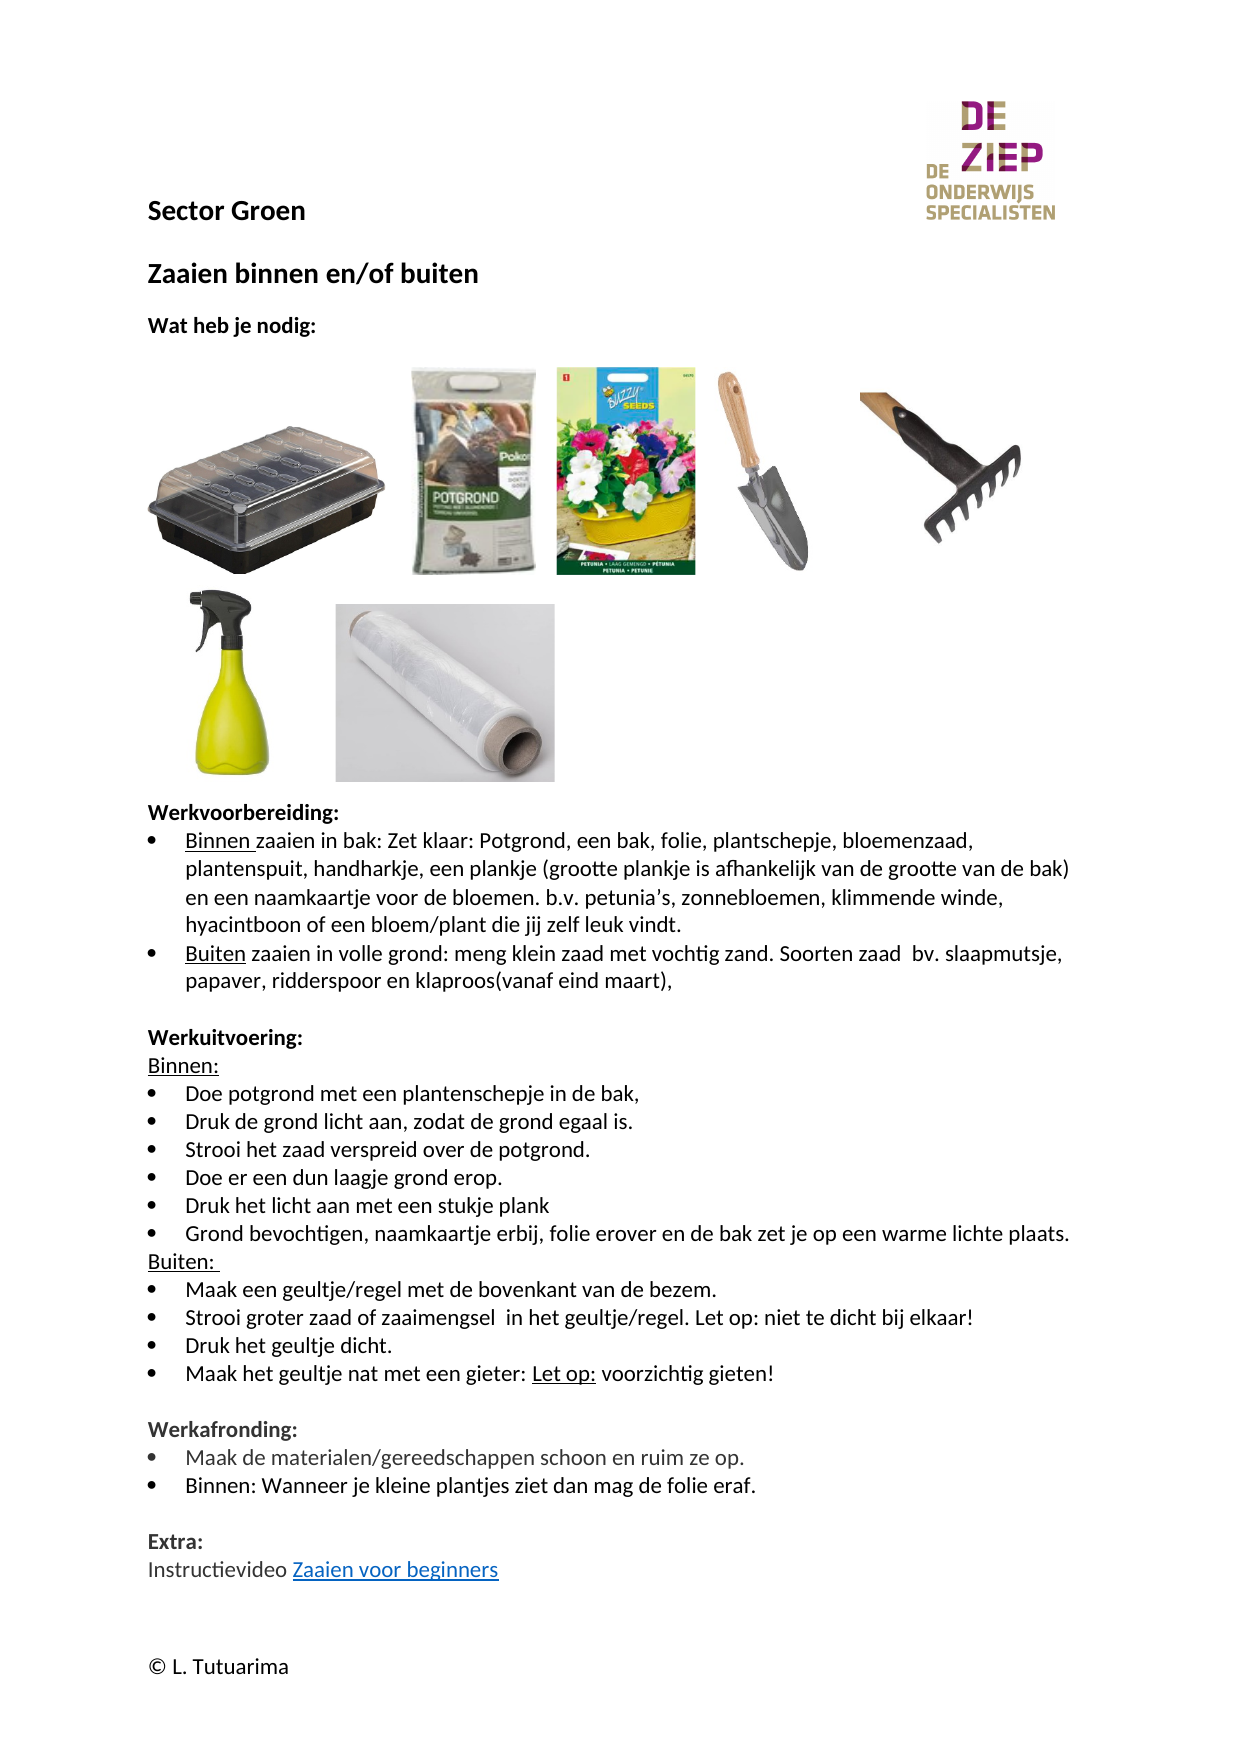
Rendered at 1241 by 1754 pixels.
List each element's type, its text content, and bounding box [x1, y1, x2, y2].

text Extra: [148, 1527, 1093, 1555]
picture [335, 604, 555, 782]
list Buiten zaaien in volle grond: meng klein zaad met vochtig zand. Soorten zaad bv. slaapmutsje, papaver, ridderspoor en klaproos(vanaf eind maart), [148, 939, 1093, 995]
list Doe potgrond met een plantenschepje in de bak, [148, 1079, 1093, 1107]
text Werkafronding: [148, 1415, 1093, 1443]
text Binnen: [148, 1051, 1093, 1079]
list Strooi groter zaad of zaaimengsel in het geultje/regel. Let op: niet te dicht bij elkaar! [148, 1303, 1093, 1331]
picture [860, 380, 1032, 557]
list Binnen zaaien in bak: Zet klaar: Potgrond, een bak, folie, plantschepje, bloemenzaad, plantenspuit, handharkje, een plankje (grootte plankje is afhankelijk van de grootte van de bak) en een naamkaartje voor de bloemen. b.v. petunia’s, zonnebloemen, klimmende winde, hyacintboon of een bloem/plant die jij zelf leuk vindt. [148, 827, 1093, 939]
list Druk het licht aan met een stukje plank [148, 1191, 1093, 1219]
list Maak het geultje nat met een gieter: Let op: voorzichtig gieten! [148, 1359, 1093, 1387]
picture [700, 367, 832, 575]
list Binnen: Wanneer je kleine plantjes ziet dan mag de folie eraf. [148, 1471, 1093, 1499]
text Zaaien binnen en/of buiten [148, 227, 1093, 291]
picture [926, 101, 1055, 220]
picture [556, 367, 696, 575]
list Grond bevochtigen, naamkaartje erbij, folie erover en de bak zet je op een warme lichte plaats. [148, 1219, 1093, 1247]
list Maak een geultje/regel met de bovenkant van de bezem. [148, 1275, 1093, 1303]
text Buiten: [148, 1247, 1093, 1275]
text Wat heb je nodig: [148, 312, 1093, 340]
text Instructievideo Zaaien voor beginners [148, 1555, 1093, 1583]
text Werkuitvoering: [148, 1023, 1093, 1051]
list Doe er een dun laagje grond erop. [148, 1163, 1093, 1191]
list Druk het geultje dicht. [148, 1331, 1093, 1359]
list Druk de grond licht aan, zodat de grond egaal is. [148, 1107, 1093, 1135]
picture [411, 367, 536, 575]
picture [147, 426, 386, 782]
list Strooi het zaad verspreid over de potgrond. [148, 1135, 1093, 1163]
list Maak de materialen/gereedschappen schoon en ruim ze op. [148, 1443, 1093, 1471]
text Werkvoorbereiding: [148, 798, 1093, 827]
